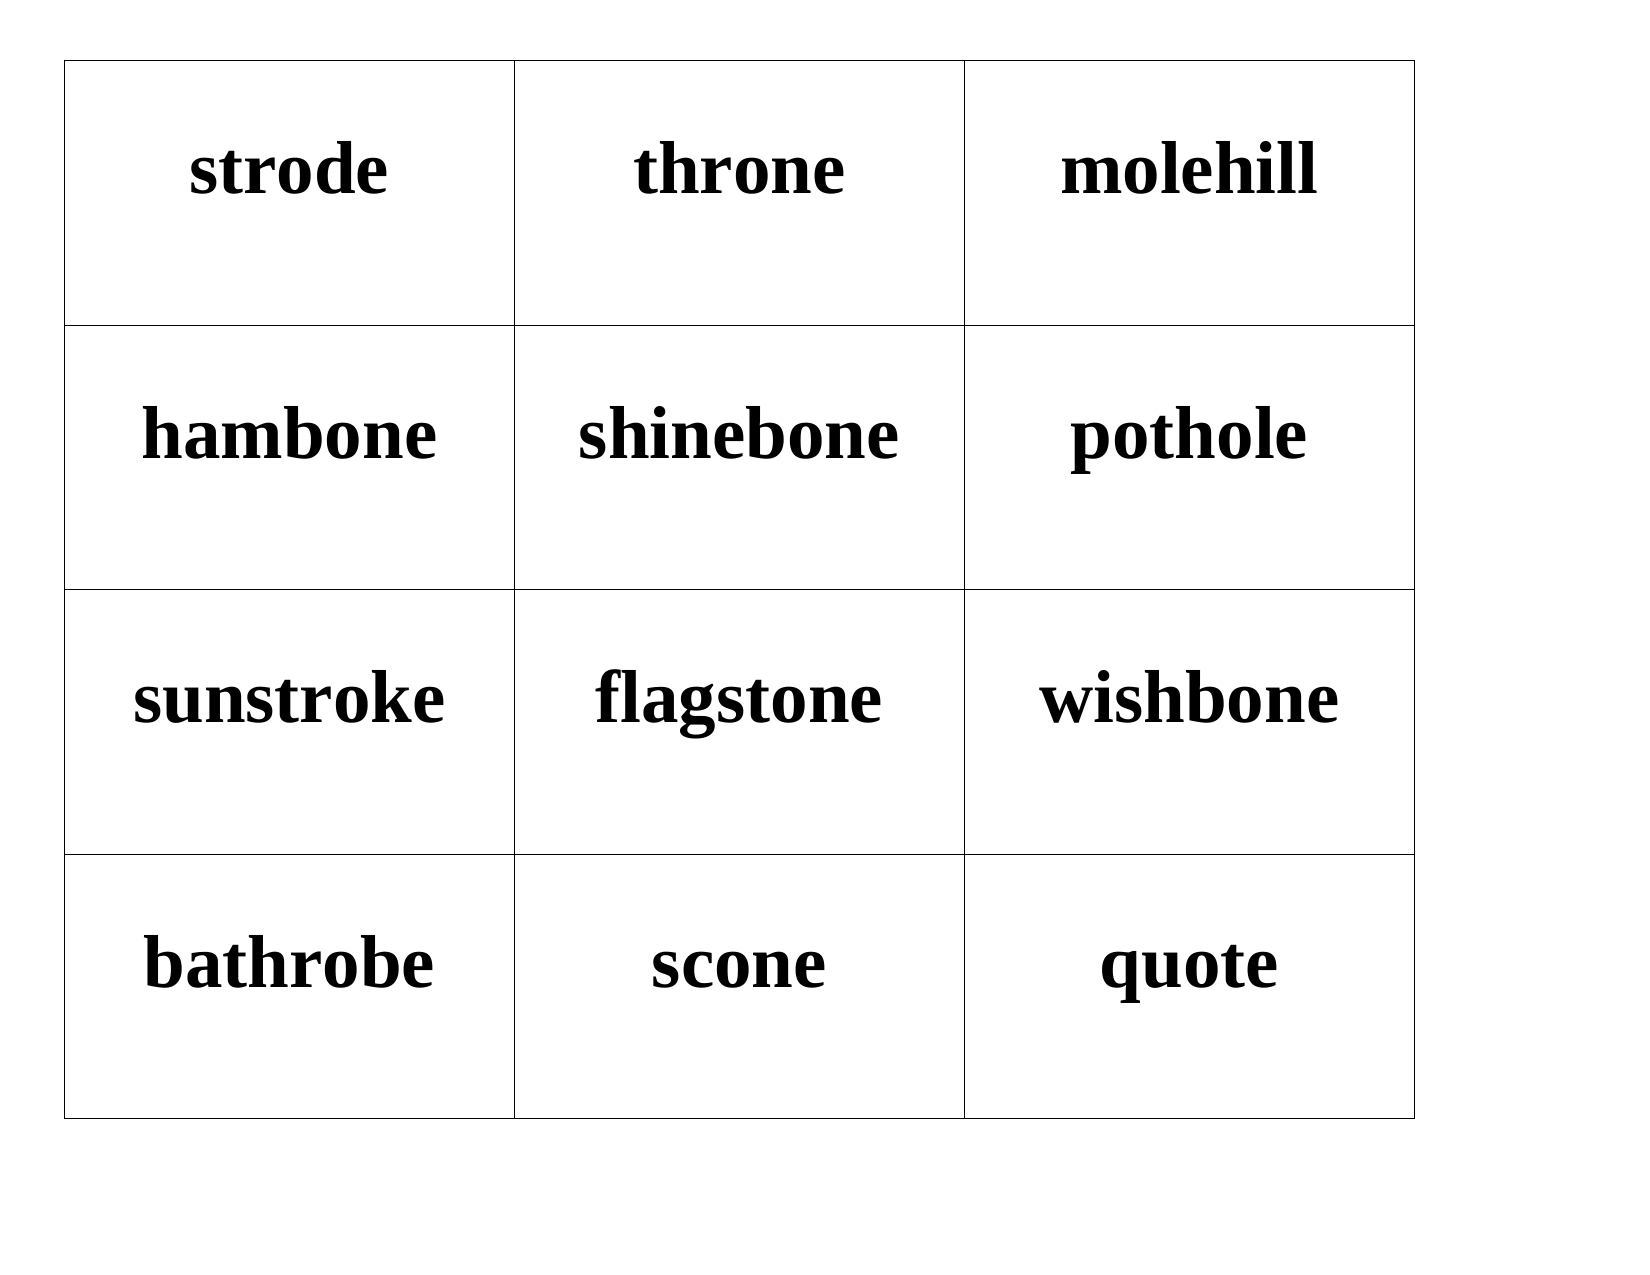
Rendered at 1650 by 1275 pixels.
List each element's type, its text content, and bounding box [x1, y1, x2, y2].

table_cell bathrobe [65, 855, 514, 1118]
table_cell hambone [65, 326, 514, 589]
table_cell scone [515, 855, 964, 1118]
table_cell strode [65, 61, 514, 324]
table_cell shinebone [515, 326, 964, 589]
table_cell molehill [965, 61, 1414, 324]
table_cell throne [515, 61, 964, 324]
table_cell flagstone [515, 590, 964, 854]
table_cell sunstroke [65, 590, 514, 854]
table_cell wishbone [965, 590, 1414, 854]
table_cell pothole [965, 326, 1414, 589]
table_cell quote [965, 855, 1414, 1118]
